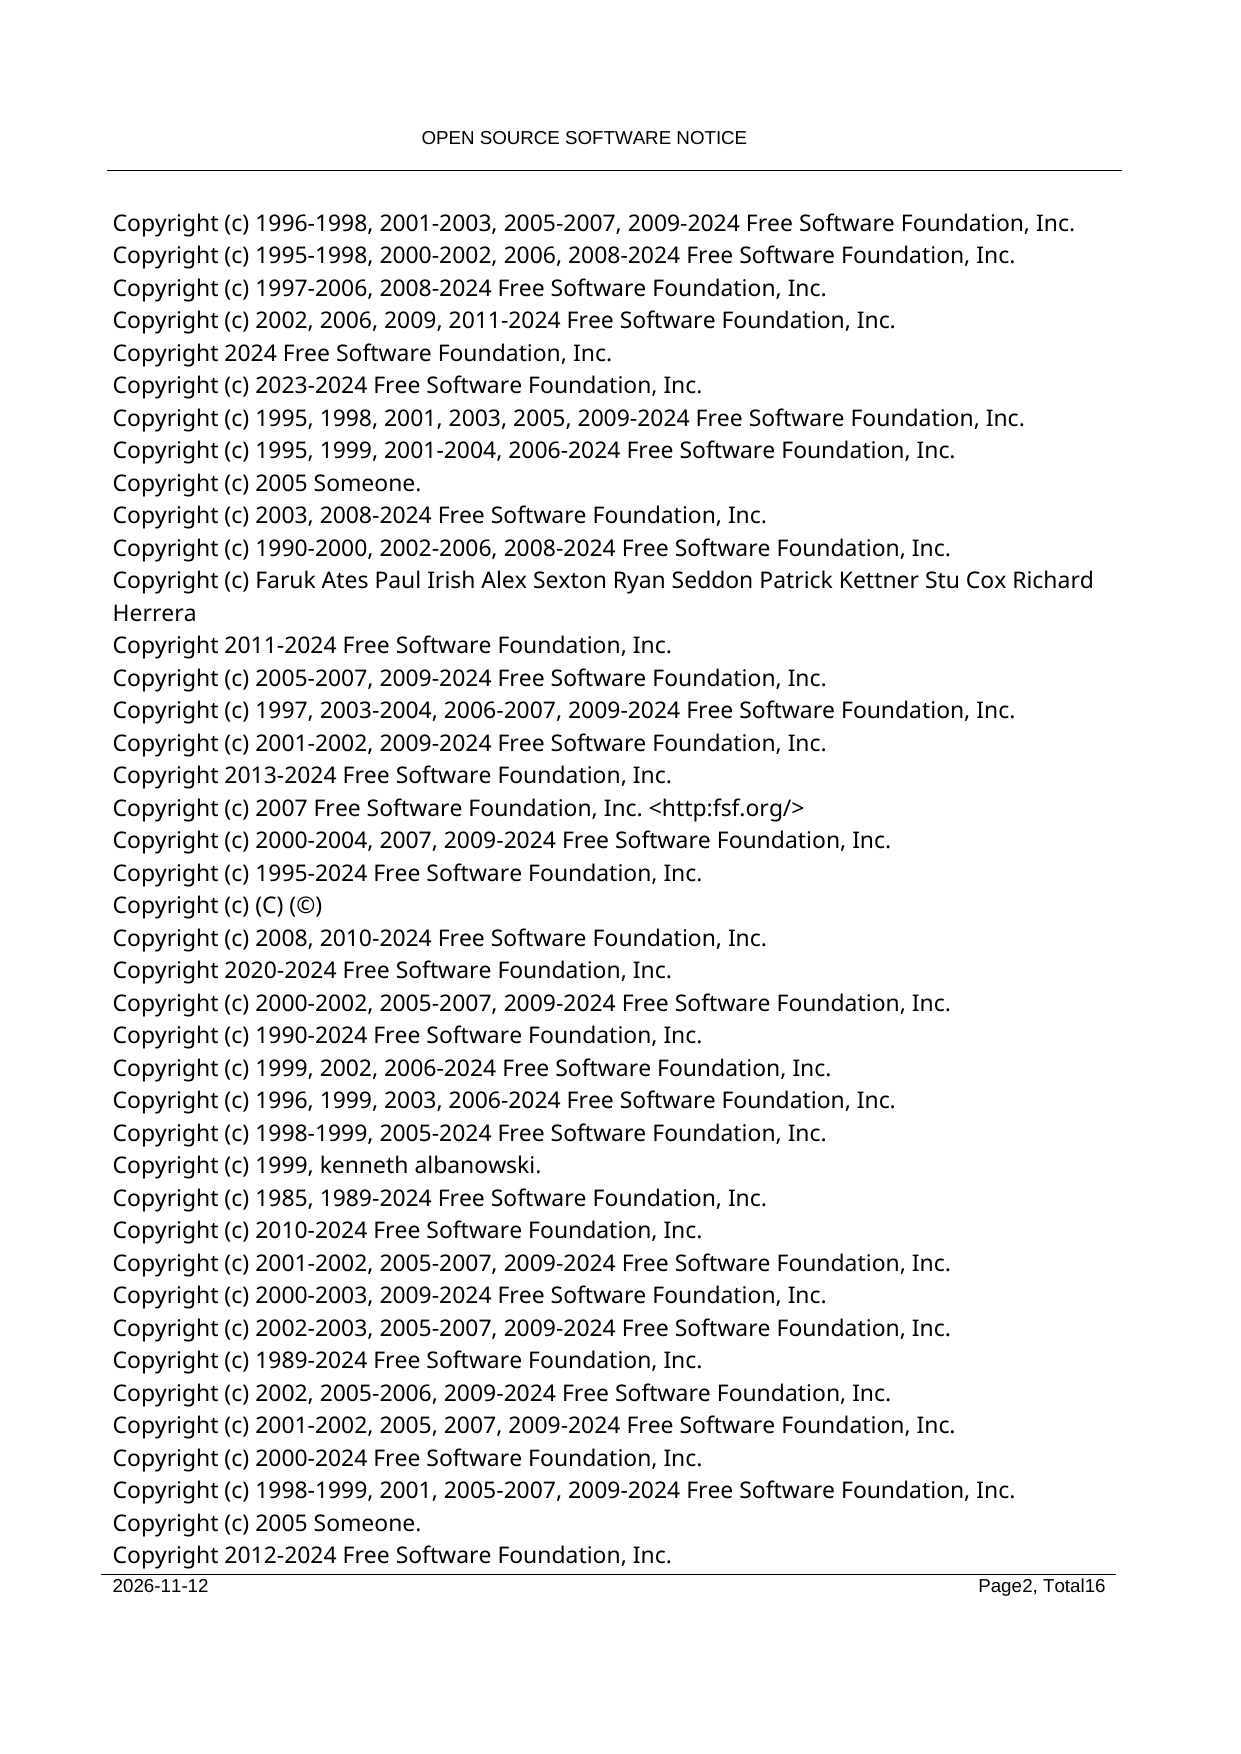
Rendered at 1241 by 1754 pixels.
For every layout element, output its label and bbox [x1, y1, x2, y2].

text [112, 206, 1128, 1571]
